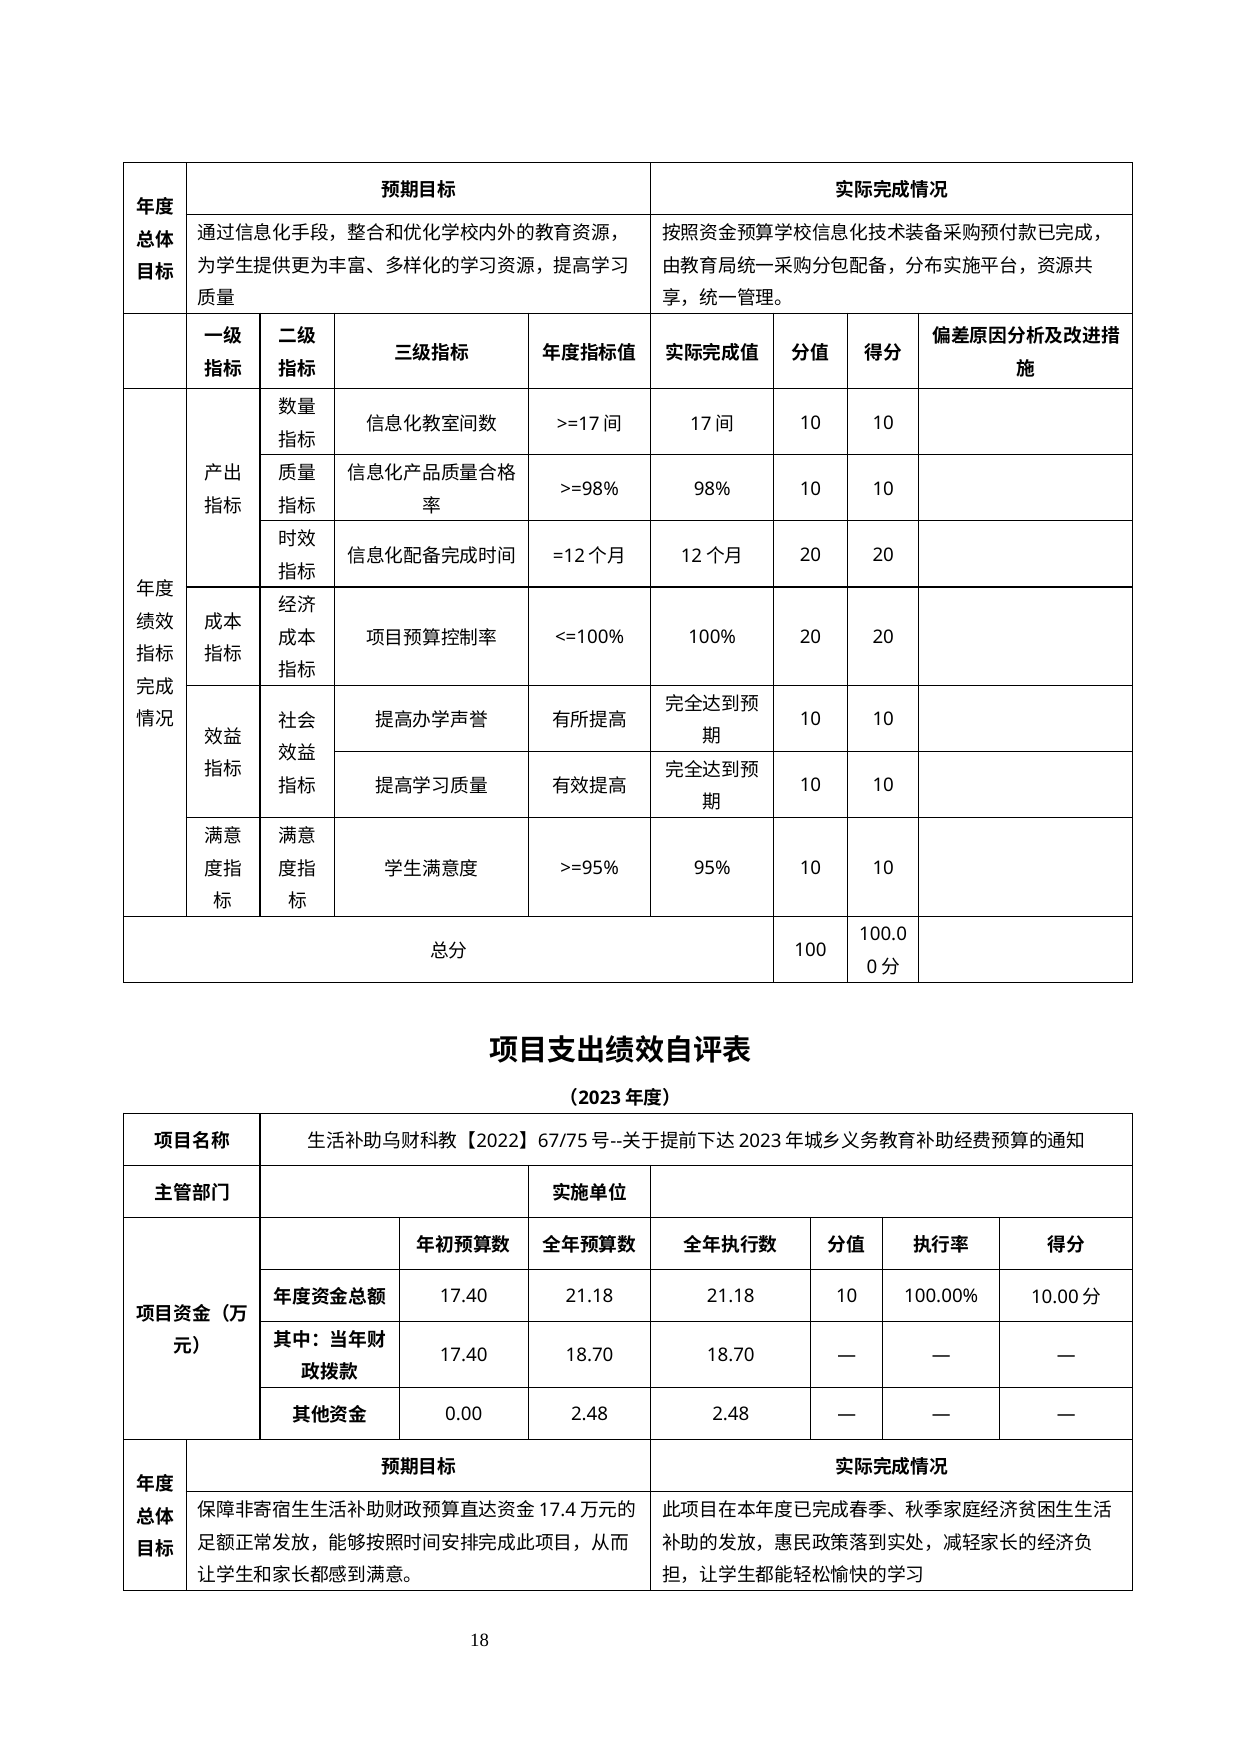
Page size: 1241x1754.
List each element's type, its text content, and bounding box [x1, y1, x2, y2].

table_cell 10 [774, 752, 847, 817]
table_cell 2.48 [529, 1388, 650, 1439]
table_cell [919, 521, 1132, 586]
table_cell — [883, 1322, 999, 1387]
table_cell 年度指标值 [529, 314, 650, 388]
table_cell 实际完成情况 [651, 1440, 1132, 1491]
table_cell 分值 [811, 1218, 882, 1269]
table_cell [919, 588, 1132, 685]
table_cell 预期目标 [187, 163, 650, 214]
table_cell 学生满意度 [335, 818, 528, 916]
table_cell 信息化产品质量合格率 [335, 455, 528, 520]
table_cell 成本指标 [187, 588, 259, 685]
table_cell 执行率 [883, 1218, 999, 1269]
table_cell 全年执行数 [651, 1218, 810, 1269]
table_cell 17.40 [400, 1322, 528, 1387]
table_cell 二级指标 [261, 314, 334, 388]
table_cell 实际完成情况 [651, 163, 1132, 214]
table_cell 12个月 [651, 521, 773, 586]
table_cell [651, 1166, 1132, 1217]
table_cell 21.18 [529, 1270, 650, 1321]
table_cell >=17间 [529, 389, 650, 454]
table_cell 全年预算数 [529, 1218, 650, 1269]
table_cell — [1000, 1322, 1132, 1387]
table_cell 得分 [848, 314, 918, 388]
table_cell 98% [651, 455, 773, 520]
table_cell — [811, 1322, 882, 1387]
table_cell 其中：当年财政拨款 [261, 1322, 399, 1387]
table_cell [124, 314, 186, 388]
table_cell 10 [811, 1270, 882, 1321]
table_cell 20 [848, 588, 918, 685]
table_cell 项目资金（万元） [124, 1218, 259, 1439]
table_cell 年度资金总额 [261, 1270, 399, 1321]
table_cell 分值 [774, 314, 847, 388]
table_cell 20 [774, 521, 847, 586]
text 项目支出绩效自评表 [187, 1015, 1053, 1080]
table_cell 总分 [124, 917, 773, 982]
table_cell 提高办学声誉 [335, 686, 528, 751]
table_cell 时效指标 [261, 521, 334, 586]
table_cell 10 [774, 686, 847, 751]
table_cell 10 [848, 686, 918, 751]
table_cell 21.18 [651, 1270, 810, 1321]
table_cell [261, 1166, 528, 1217]
table_cell 有效提高 [529, 752, 650, 817]
table_cell 此项目在本年度已完成春季、秋季家庭经济贫困生生活补助的发放，惠民政策落到实处，减轻家长的经济负担，让学生都能轻松愉快的学习 [651, 1492, 1132, 1590]
table_cell <=100% [529, 588, 650, 685]
table_cell 主管部门 [124, 1166, 259, 1217]
table_cell 20 [848, 521, 918, 586]
table_cell 年度总体目标 [124, 1440, 186, 1590]
table_cell 实施单位 [529, 1166, 650, 1217]
table_cell [919, 752, 1132, 817]
table_cell 10 [848, 818, 918, 916]
table_cell 预期目标 [187, 1440, 650, 1491]
table_cell — [883, 1388, 999, 1439]
table_cell 0.00 [400, 1388, 528, 1439]
table_cell 年度总体目标 [124, 163, 186, 313]
table_cell 100 [774, 917, 847, 982]
table_cell 10 [848, 455, 918, 520]
table_cell 满意度指标 [187, 818, 259, 916]
table_cell 其他资金 [261, 1388, 399, 1439]
table_cell 提高学习质量 [335, 752, 528, 817]
table_cell 年度绩效指标完成情况 [124, 389, 186, 916]
table_cell =12个月 [529, 521, 650, 586]
table_cell 完全达到预期 [651, 686, 773, 751]
table_cell 10 [774, 455, 847, 520]
table_cell 17间 [651, 389, 773, 454]
table_cell 数量指标 [261, 389, 334, 454]
table_cell 10.00分 [1000, 1270, 1132, 1321]
table_cell 按照资金预算学校信息化技术装备采购预付款已完成，由教育局统一采购分包配备，分布实施平台，资源共享，统一管理。 [651, 215, 1132, 313]
table_cell 信息化配备完成时间 [335, 521, 528, 586]
table_cell 2.48 [651, 1388, 810, 1439]
table_cell 得分 [1000, 1218, 1132, 1269]
table_cell 10 [774, 818, 847, 916]
table_cell 满意度指标 [261, 818, 334, 916]
table_cell 通过信息化手段，整合和优化学校内外的教育资源，为学生提供更为丰富、多样化的学习资源，提高学习质量 [187, 215, 650, 313]
table_cell 完全达到预期 [651, 752, 773, 817]
table_header 生活补助乌财科教【2022】67/75号--关于提前下达2023年城乡义务教育补助经费预算的通知 [261, 1114, 1132, 1165]
table_cell 产出指标 [187, 389, 259, 586]
table_cell 年初预算数 [400, 1218, 528, 1269]
table_cell 95% [651, 818, 773, 916]
table_cell 社会效益指标 [261, 686, 334, 817]
table_cell 信息化教室间数 [335, 389, 528, 454]
table_cell 100.00% [883, 1270, 999, 1321]
table_cell [919, 917, 1132, 982]
table_cell — [1000, 1388, 1132, 1439]
table_cell 经济成本指标 [261, 588, 334, 685]
table_cell 实际完成值 [651, 314, 773, 388]
table_cell 18.70 [651, 1322, 810, 1387]
table_cell 保障非寄宿生生活补助财政预算直达资金17.4万元的足额正常发放，能够按照时间安排完成此项目，从而让学生和家长都感到满意。 [187, 1492, 650, 1590]
table_cell 一级指标 [187, 314, 259, 388]
table_header 项目名称 [124, 1114, 259, 1165]
table_cell 17.40 [400, 1270, 528, 1321]
table_cell >=98% [529, 455, 650, 520]
table_cell 100% [651, 588, 773, 685]
table_cell [919, 389, 1132, 454]
table_cell 10 [848, 389, 918, 454]
table_cell [919, 455, 1132, 520]
table_cell >=95% [529, 818, 650, 916]
table_cell 18.70 [529, 1322, 650, 1387]
table_cell — [811, 1388, 882, 1439]
text （2023年度） [187, 1080, 1053, 1113]
table_cell 偏差原因分析及改进措施 [919, 314, 1132, 388]
table_cell [919, 818, 1132, 916]
table_cell [261, 1218, 399, 1269]
table_cell 100.00分 [848, 917, 918, 982]
table_cell 20 [774, 588, 847, 685]
table_cell 三级指标 [335, 314, 528, 388]
table_cell 效益指标 [187, 686, 259, 817]
table_cell [919, 686, 1132, 751]
table_cell 质量指标 [261, 455, 334, 520]
table_cell 10 [848, 752, 918, 817]
table_cell 有所提高 [529, 686, 650, 751]
table_cell 项目预算控制率 [335, 588, 528, 685]
table_cell 10 [774, 389, 847, 454]
